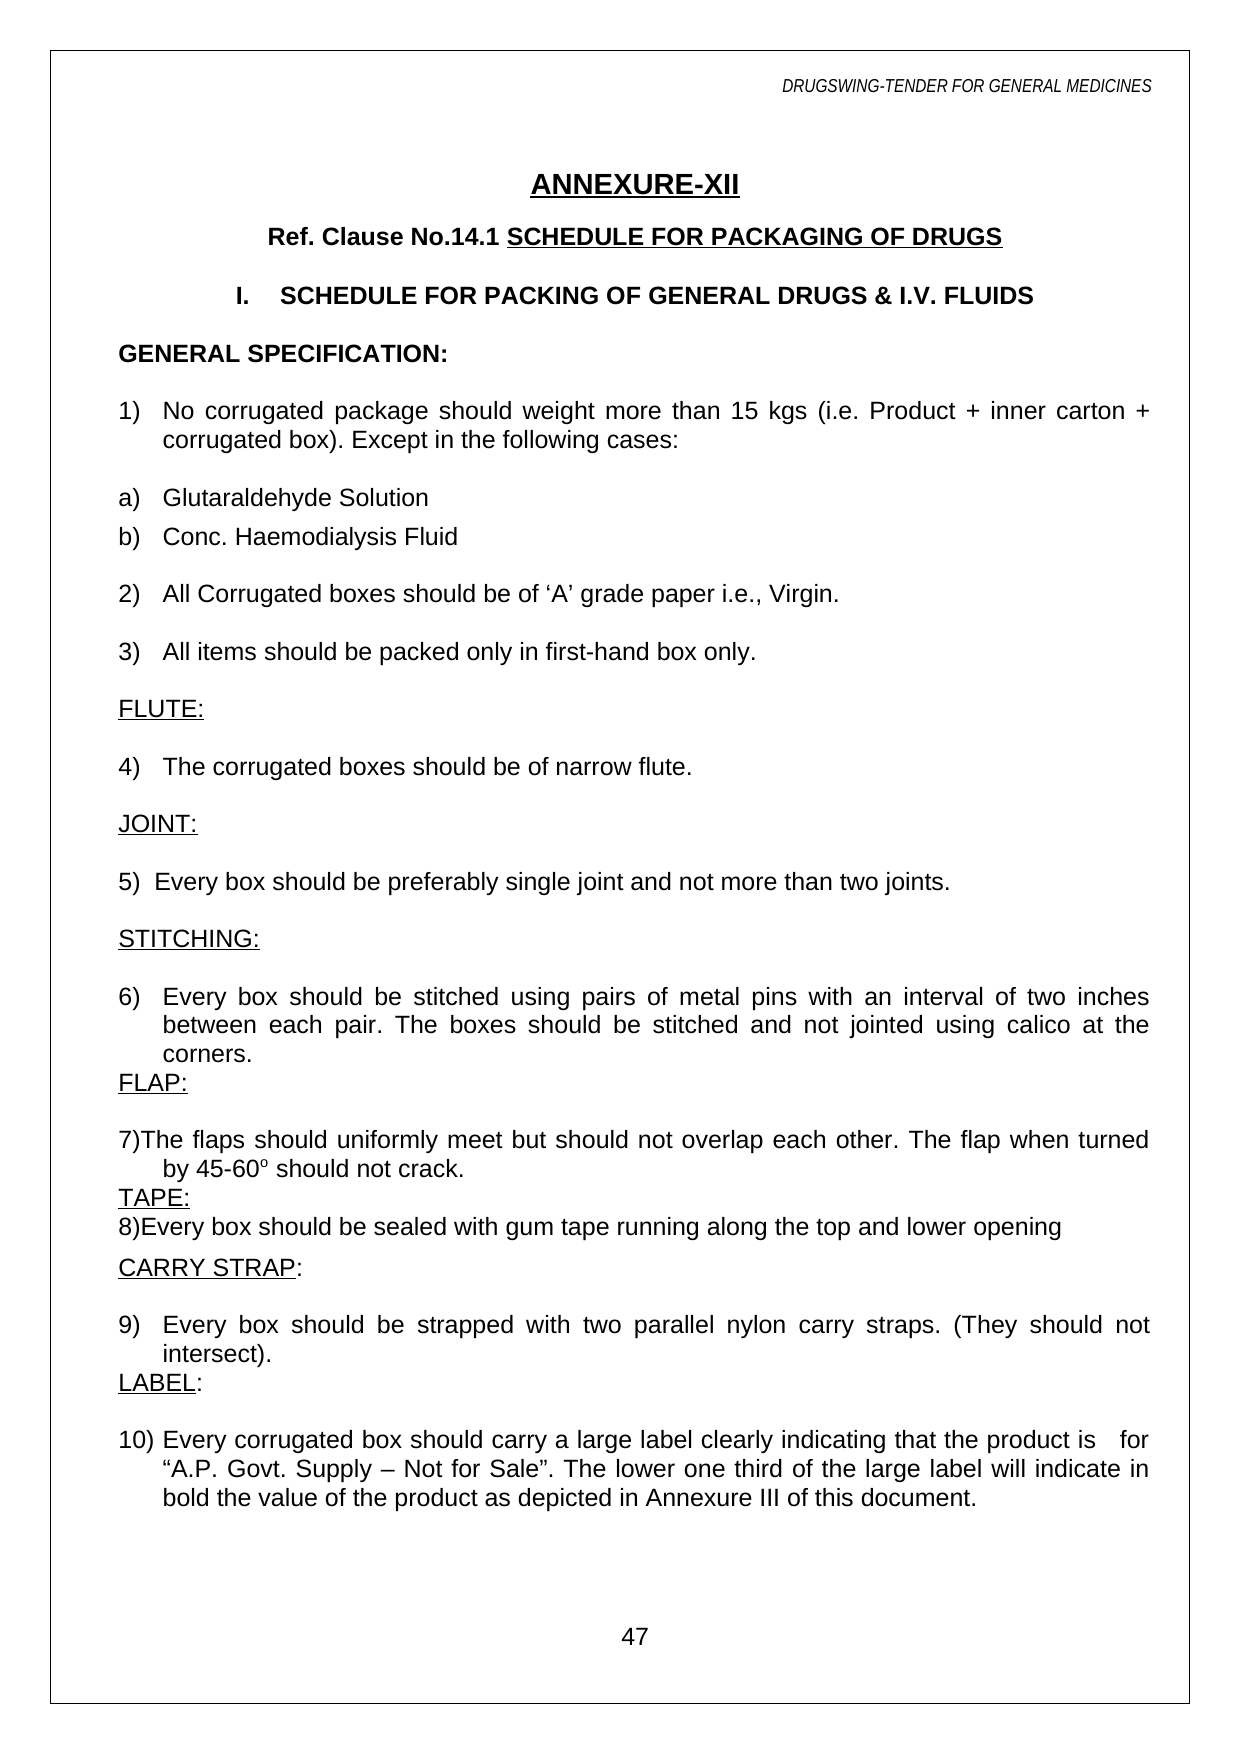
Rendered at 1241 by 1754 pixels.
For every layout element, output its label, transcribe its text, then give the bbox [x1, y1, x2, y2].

list SCHEDULE FOR PACKING OF General DRUGS & I.V. FLUIDS [118, 281, 1152, 310]
list The corrugated boxes should be of narrow flute. [118, 752, 1152, 780]
text 8)Every box should be sealed with gum tape running along the top and lower opening [118, 1212, 1152, 1240]
text 7)The flaps should uniformly meet but should not overlap each other. The flap when turned by 45-60o should not crack. [118, 1125, 1152, 1183]
list Glutaraldehyde Solution [118, 482, 1152, 511]
list No corrugated package should weight more than 15 kgs (i.e. Product + inner carton + corrugated box). Except in the following cases: [118, 396, 1152, 454]
text STITCHING: [118, 924, 1152, 953]
subtitle ANNEXURE-XII [118, 167, 1152, 201]
text FLUTE: [118, 694, 1152, 723]
text GENERAL SPECIFICATION: [118, 339, 1152, 367]
text JOINT: [118, 809, 1152, 838]
list Conc. Haemodialysis Fluid [118, 522, 1152, 550]
list Every corrugated box should carry a large label clearly indicating that the product is for “A.P. Govt. Supply – Not for Sale”. The lower one third of the large label will indicate in bold the value of the product as depicted in Annexure III of this document. [118, 1425, 1152, 1512]
list All items should be packed only in first-hand box only. [118, 637, 1152, 665]
text FLAP: [118, 1068, 1152, 1097]
list All Corrugated boxes should be of ‘A’ grade paper i.e., Virgin. [118, 579, 1152, 608]
text 6) Every box should be stitched using pairs of metal pins with an interval of two inches between each pair. The boxes should be stitched and not jointed using calico at the corners. [118, 982, 1152, 1068]
list Every box should be strapped with two parallel nylon carry straps. (They should not intersect). [118, 1310, 1152, 1368]
text 5) Every box should be preferably single joint and not more than two joints. [118, 867, 1152, 895]
text LABEL: [118, 1368, 1152, 1397]
text CARRY STRAP: [118, 1253, 1152, 1282]
text TAPE: [118, 1183, 1152, 1212]
text Ref. Clause No.14.1 SCHEDULE FOR PACKAGING OF DRUGS [118, 201, 1152, 256]
